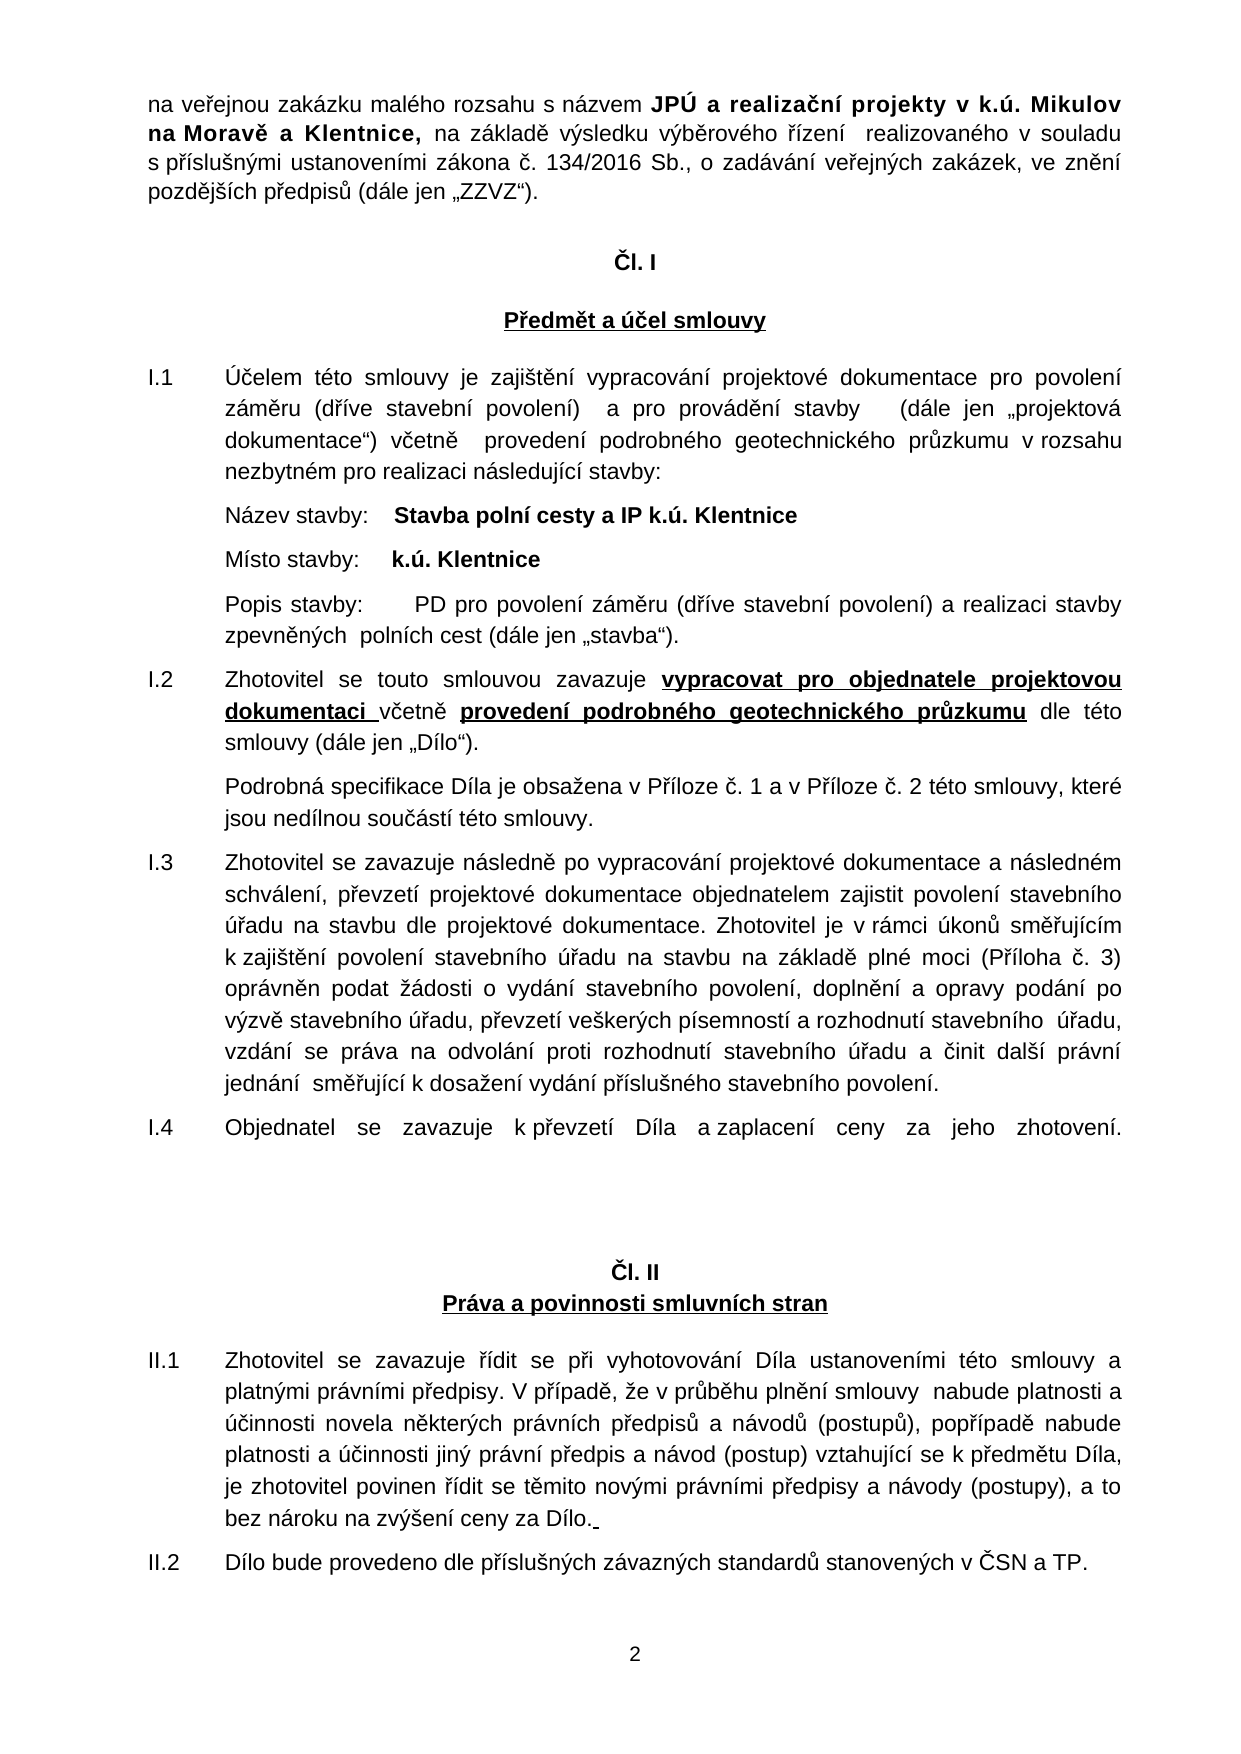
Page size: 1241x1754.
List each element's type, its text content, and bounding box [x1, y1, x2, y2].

list Podrobná specifikace Díla je obsažena v Příloze č. 1 a v Příloze č. 2 této smlouvy, které jsou nedílnou součástí této smlouvy. [224, 773, 1122, 831]
list Popis stavby: PD pro povolení záměru (dříve stavební povolení) a realizaci stavby zpevněných polních cest (dále jen „stavba“). [224, 591, 1122, 648]
list Dílo bude provedeno dle příslušných závazných standardů stanovených v ČSN a TP. [148, 1549, 1122, 1575]
text Práva a povinnosti smluvních stran [148, 1259, 1122, 1317]
list Objednatel se zavazuje k převzetí Díla a zaplacení ceny za jeho zhotovení. [148, 1114, 1122, 1203]
text na veřejnou zakázku malého rozsahu s názvem JPÚ a realizační projekty v k.ú. Mikulov na Moravě a Klentnice, na základě výsledku výběrového řízení realizovaného v souladu s příslušnými ustanoveními zákona č. 134/2016 Sb., o zadávání veřejných zakázek, ve znění pozdějších předpisů (dále jen „ZZVZ“). [148, 89, 1122, 205]
list Místo stavby: k.ú. Klentnice [224, 546, 1122, 573]
list Zhotovitel se touto smlouvou zavazuje vypracovat pro objednatele projektovou dokumentaci včetně provedení podrobného geotechnického průzkumu dle této smlouvy (dále jen „Dílo“). [148, 666, 1122, 756]
text Čl. I [148, 218, 1122, 276]
list Zhotovitel se zavazuje řídit se při vyhotovování Díla ustanoveními této smlouvy a platnými právními předpisy. V případě, že v průběhu plnění smlouvy nabude platnosti a účinnosti novela některých právních předpisů a návodů (postupů), popřípadě nabude platnosti a účinnosti jiný právní předpis a návod (postup) vztahující se k předmětu Díla, je zhotovitel povinen řídit se těmito novými právními předpisy a návody (postupy), a to bez nároku na zvýšení ceny za Dílo. [148, 1347, 1122, 1531]
list Název stavby: Stavba polní cesty a IP k.ú. Klentnice [224, 502, 1122, 529]
list Zhotovitel se zavazuje následně po vypracování projektové dokumentace a následném schválení, převzetí projektové dokumentace objednatelem zajistit povolení stavebního úřadu na stavbu dle projektové dokumentace. Zhotovitel je v rámci úkonů směřujícím k zajištění povolení stavebního úřadu na stavbu na základě plné moci (Příloha č. 3) oprávněn podat žádosti o vydání stavebního povolení, doplnění a opravy podání po výzvě stavebního úřadu, převzetí veškerých písemností a rozhodnutí stavebního úřadu, vzdání se práva na odvolání proti rozhodnutí stavebního úřadu a činit další právní jednání směřující k dosažení vydání příslušného stavebního povolení. [148, 849, 1122, 1096]
list Účelem této smlouvy je zajištění vypracování projektové dokumentace pro povolení záměru (dříve stavební povolení) a pro provádění stavby (dále jen „projektová dokumentace“) včetně provedení podrobného geotechnického průzkumu v rozsahu nezbytném pro realizaci následující stavby: [148, 364, 1122, 485]
text Předmět a účel smlouvy [148, 305, 1122, 334]
